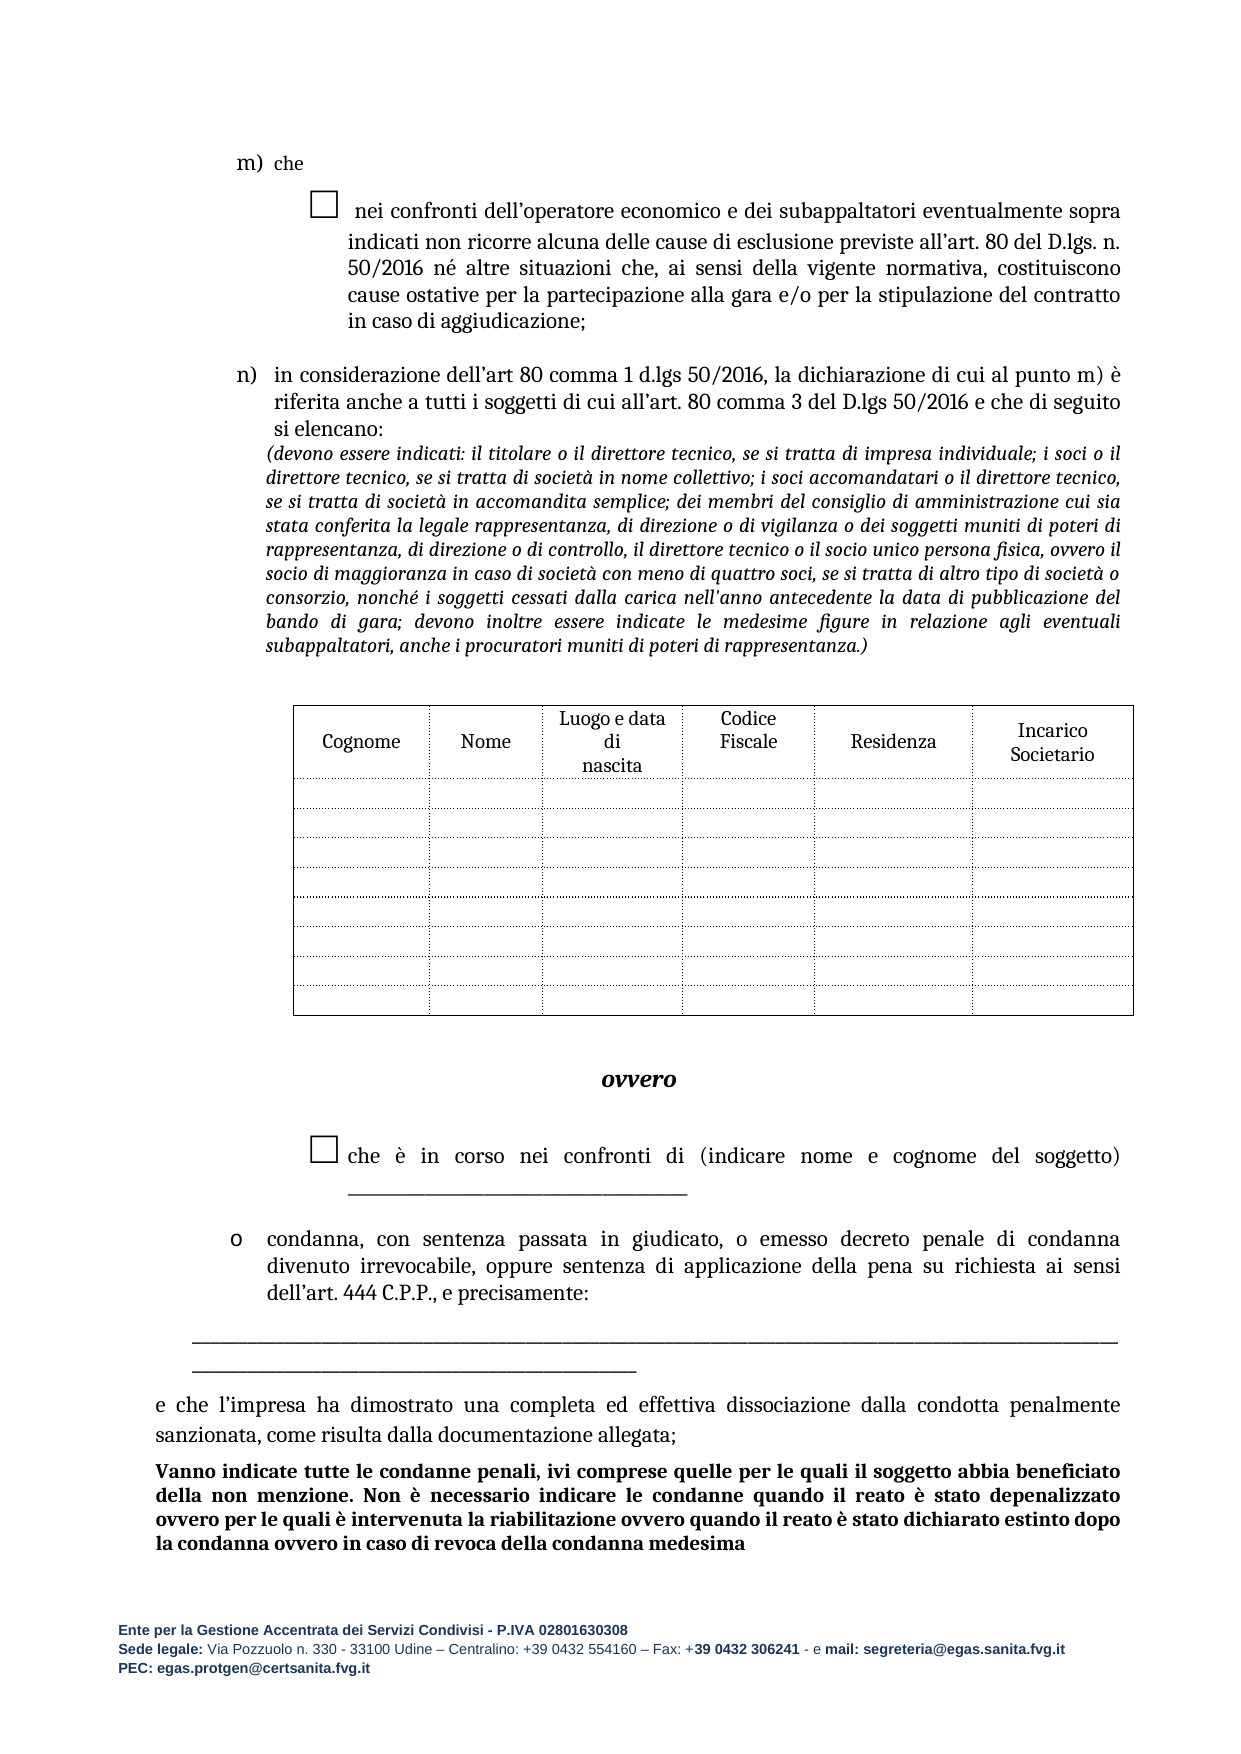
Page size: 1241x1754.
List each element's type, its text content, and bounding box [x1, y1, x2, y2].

table_cell [542, 896, 682, 926]
table_cell [542, 808, 682, 837]
table_cell [294, 808, 429, 837]
table_cell [542, 778, 682, 808]
text (devono essere indicati: il titolare o il direttore tecnico, se si tratta di impresa individuale; i soci o il direttore tecnico, se si tratta di società in nome collettivo; i soci accomandatari o il direttore tecnico, se si tratta di società in accomandita semplice; dei membri del consiglio di amministrazione cui sia stata conferita la legale rappresentanza, di direzione o di vigilanza o dei soggetti muniti di poteri di rappresentanza, di direzione o di controllo, il direttore tecnico o il socio unico persona fisica, ovvero il socio di maggioranza in caso di società con meno di quattro soci, se si tratta di altro tipo di società o consorzio, nonché i soggetti cessati dalla carica nell'anno antecedente la data di pubblicazione del bando di gara; devono inoltre essere indicate le medesime figure in relazione agli eventuali subappaltatori, anche i procuratori muniti di poteri di rappresentanza.) [266, 442, 1122, 657]
table_cell [682, 837, 815, 867]
table_cell [972, 956, 1133, 985]
table_cell [815, 985, 972, 1015]
table_cell [815, 926, 972, 956]
list in considerazione dell’art 80 comma 1 d.lgs 50/2016, la dichiarazione di cui al punto m) è riferita anche a tutti i soggetti di cui all’art. 80 comma 3 del D.lgs 50/2016 e che di seguito si elencano: [236, 361, 1122, 442]
table_cell [429, 867, 542, 896]
table_cell [294, 867, 429, 896]
table_cell [815, 956, 972, 985]
table_cell [542, 867, 682, 896]
table_cell [682, 926, 815, 956]
table_cell [542, 926, 682, 956]
table_header Luogo e data di nascita [542, 706, 682, 778]
table_cell [429, 926, 542, 956]
table_cell [294, 926, 429, 956]
table_header Incarico Societario [972, 706, 1133, 778]
table_cell [542, 837, 682, 867]
table_cell [429, 896, 542, 926]
table_cell [294, 896, 429, 926]
table_cell [542, 956, 682, 985]
table_cell [294, 985, 429, 1015]
table_cell [682, 896, 815, 926]
text Vanno indicate tutte le condanne penali, ivi comprese quelle per le quali il soggetto abbia beneficiato della non menzione. Non è necessario indicare le condanne quando il reato è stato depenalizzato ovvero per le quali è intervenuta la riabilitazione ovvero quando il reato è stato dichiarato estinto dopo la condanna ovvero in caso di revoca della condanna medesima [155, 1460, 1122, 1556]
table_cell [429, 778, 542, 808]
table_cell [682, 808, 815, 837]
table_cell [972, 808, 1133, 837]
table_cell [429, 837, 542, 867]
table_cell [815, 896, 972, 926]
list che è in corso nei confronti di (indicare nome e cognome del soggetto) ________________________________________ [310, 1120, 1122, 1199]
list e che l’impresa ha dimostrato una completa ed effettiva dissociazione dalla condotta penalmente sanzionata, come risulta dalla documentazione allegata; [155, 1389, 1122, 1448]
table_header Residenza [815, 706, 972, 778]
table_cell [294, 956, 429, 985]
table_cell [294, 778, 429, 808]
list ovvero [118, 1065, 1122, 1093]
table_cell [972, 837, 1133, 867]
table_cell [972, 985, 1133, 1015]
table_cell [972, 778, 1133, 808]
table_header Nome [429, 706, 542, 778]
table_cell [815, 808, 972, 837]
table_cell [429, 956, 542, 985]
table_cell [815, 867, 972, 896]
list ____________________________________________________________________________________________________________________________________________________ [192, 1318, 1122, 1377]
table_cell [815, 837, 972, 867]
table_cell [294, 837, 429, 867]
table_cell [972, 867, 1133, 896]
list che [236, 148, 1122, 176]
table_cell [682, 778, 815, 808]
table_cell [682, 956, 815, 985]
table_cell [972, 926, 1133, 956]
table_header Codice Fiscale [682, 706, 815, 778]
list nei confronti dell’operatore economico e dei subappaltatori eventualmente sopra indicati non ricorre alcuna delle cause di esclusione previste all’art. 80 del D.lgs. n. 50/2016 né altre situazioni che, ai sensi della vigente normativa, costituiscono cause ostative per la partecipazione alla gara e/o per la stipulazione del contratto in caso di aggiudicazione; [310, 176, 1122, 334]
table_header Cognome [294, 706, 429, 778]
table_cell [682, 985, 815, 1015]
table_cell [815, 778, 972, 808]
table_cell [429, 808, 542, 837]
table_cell [429, 985, 542, 1015]
table_cell [682, 867, 815, 896]
table_cell [542, 985, 682, 1015]
list condanna, con sentenza passata in giudicato, o emesso decreto penale di condanna divenuto irrevocabile, oppure sentenza di applicazione della pena su richiesta ai sensi dell’art. 444 C.P.P., e precisamente: [229, 1226, 1122, 1306]
table_cell [972, 896, 1133, 926]
